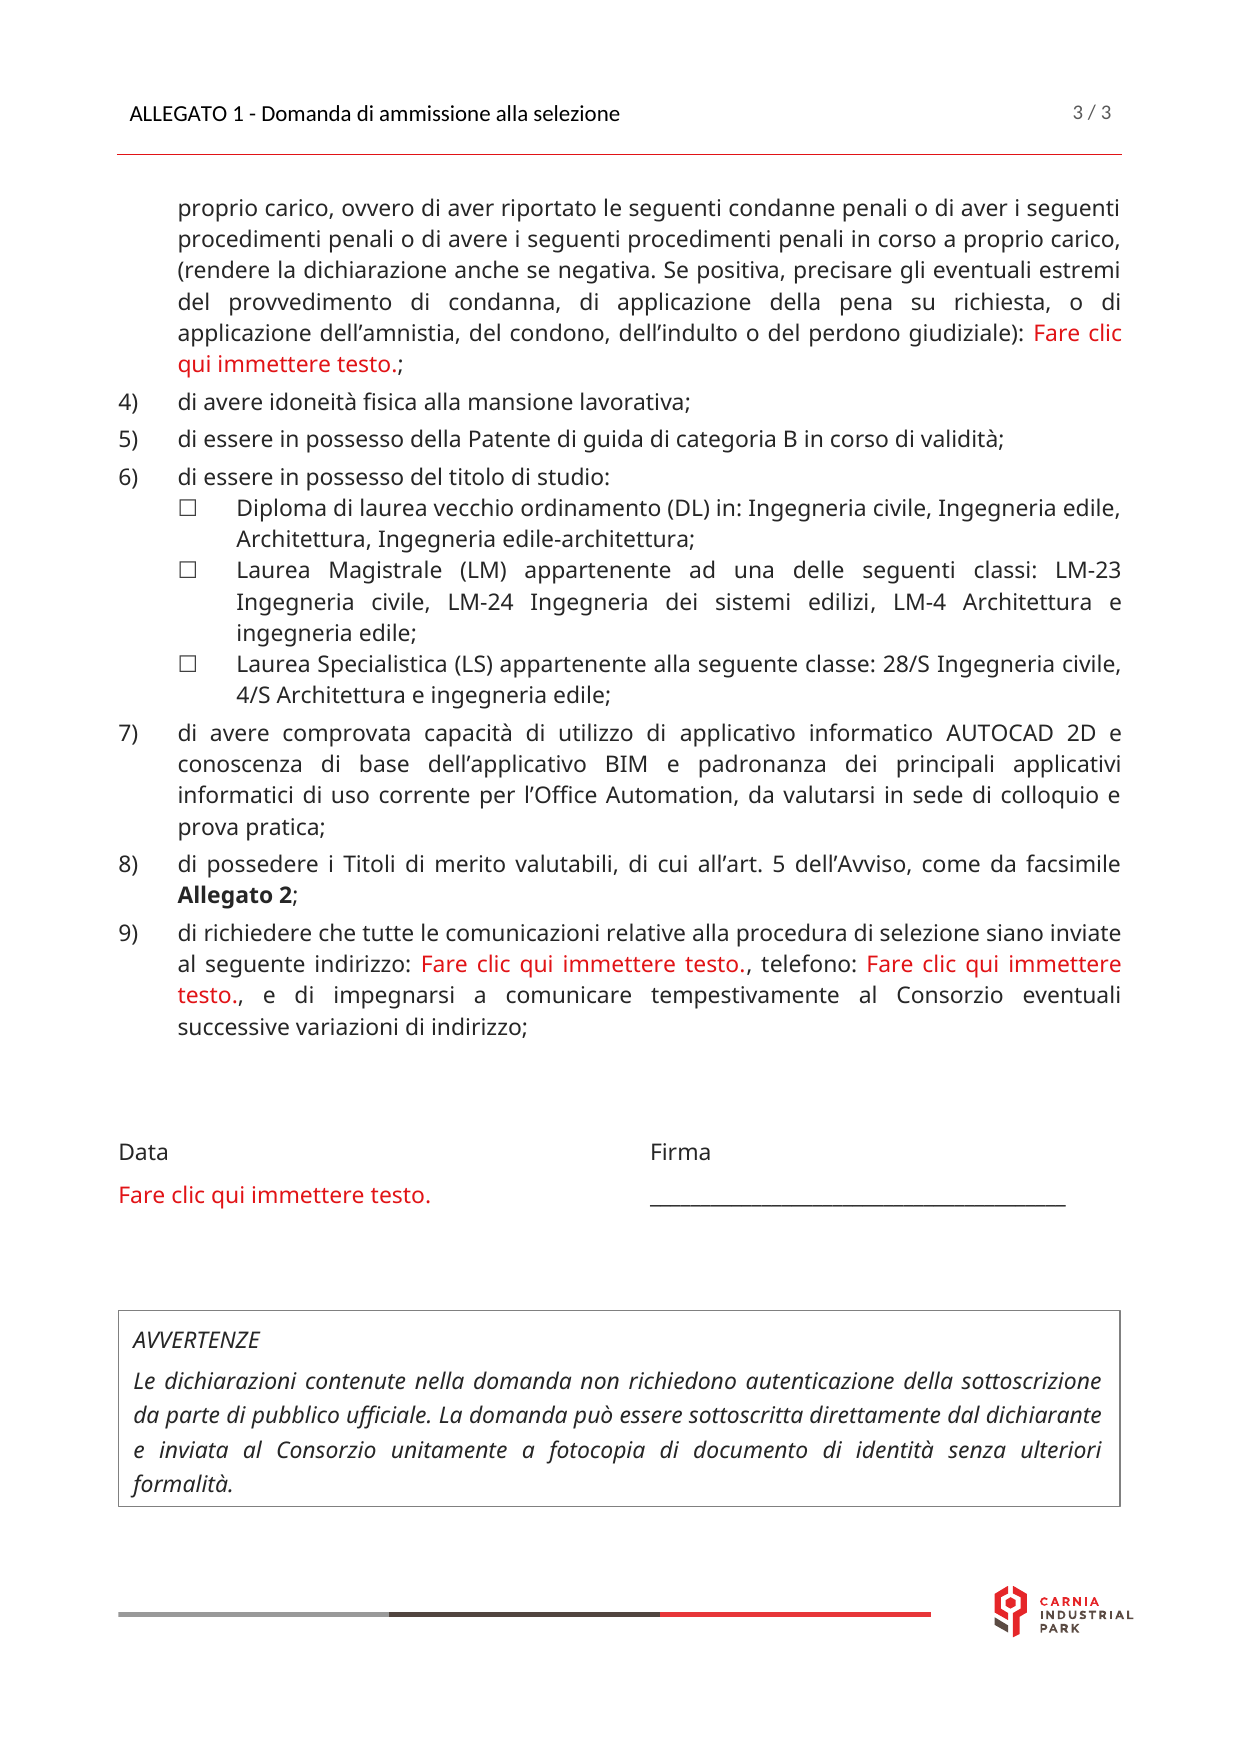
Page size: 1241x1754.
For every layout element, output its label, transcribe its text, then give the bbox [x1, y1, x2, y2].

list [118, 192, 1122, 379]
list Laurea Specialistica (LS) appartenente alla seguente classe: 28/S Ingegneria civile, 4/S Architettura e ingegneria edile; [177, 648, 1122, 711]
list di avere comprovata capacità di utilizzo di applicativo informatico AUTOCAD 2D e conoscenza di base dell’applicativo BIM e padronanza dei principali applicativi informatici di uso corrente per l’Office Automation, da valutarsi in sede di colloquio e prova pratica; [118, 717, 1122, 842]
text _________________________________________ [118, 1179, 1122, 1211]
text Laurea Magistrale (LM) appartenente ad una delle seguenti classi: LM-23 Ingegneria civile, LM-24 Ingegneria dei sistemi edilizi, LM-4 Architettura e ingegneria edile; [177, 554, 1122, 648]
list di richiedere che tutte le comunicazioni relative alla procedura di selezione siano inviate al seguente indirizzo: , telefono: , e di impegnarsi a comunicare tempestivamente al Consorzio eventuali successive variazioni di indirizzo; [118, 917, 1122, 1042]
list di avere idoneità fisica alla mansione lavorativa; [118, 386, 1122, 417]
text Data Firma [118, 1136, 1122, 1167]
list di possedere i Titoli di merito valutabili, di cui all’art. 5 dell’Avviso, come da facsimile Allegato 2; [118, 848, 1122, 911]
text Diploma di laurea vecchio ordinamento (DL) in: Ingegneria civile, Ingegneria edile, Architettura, Ingegneria edile-architettura; [177, 492, 1122, 554]
list di essere in possesso del titolo di studio: [118, 461, 1122, 492]
list di essere in possesso della Patente di guida di categoria B in corso di validità; [118, 423, 1122, 454]
